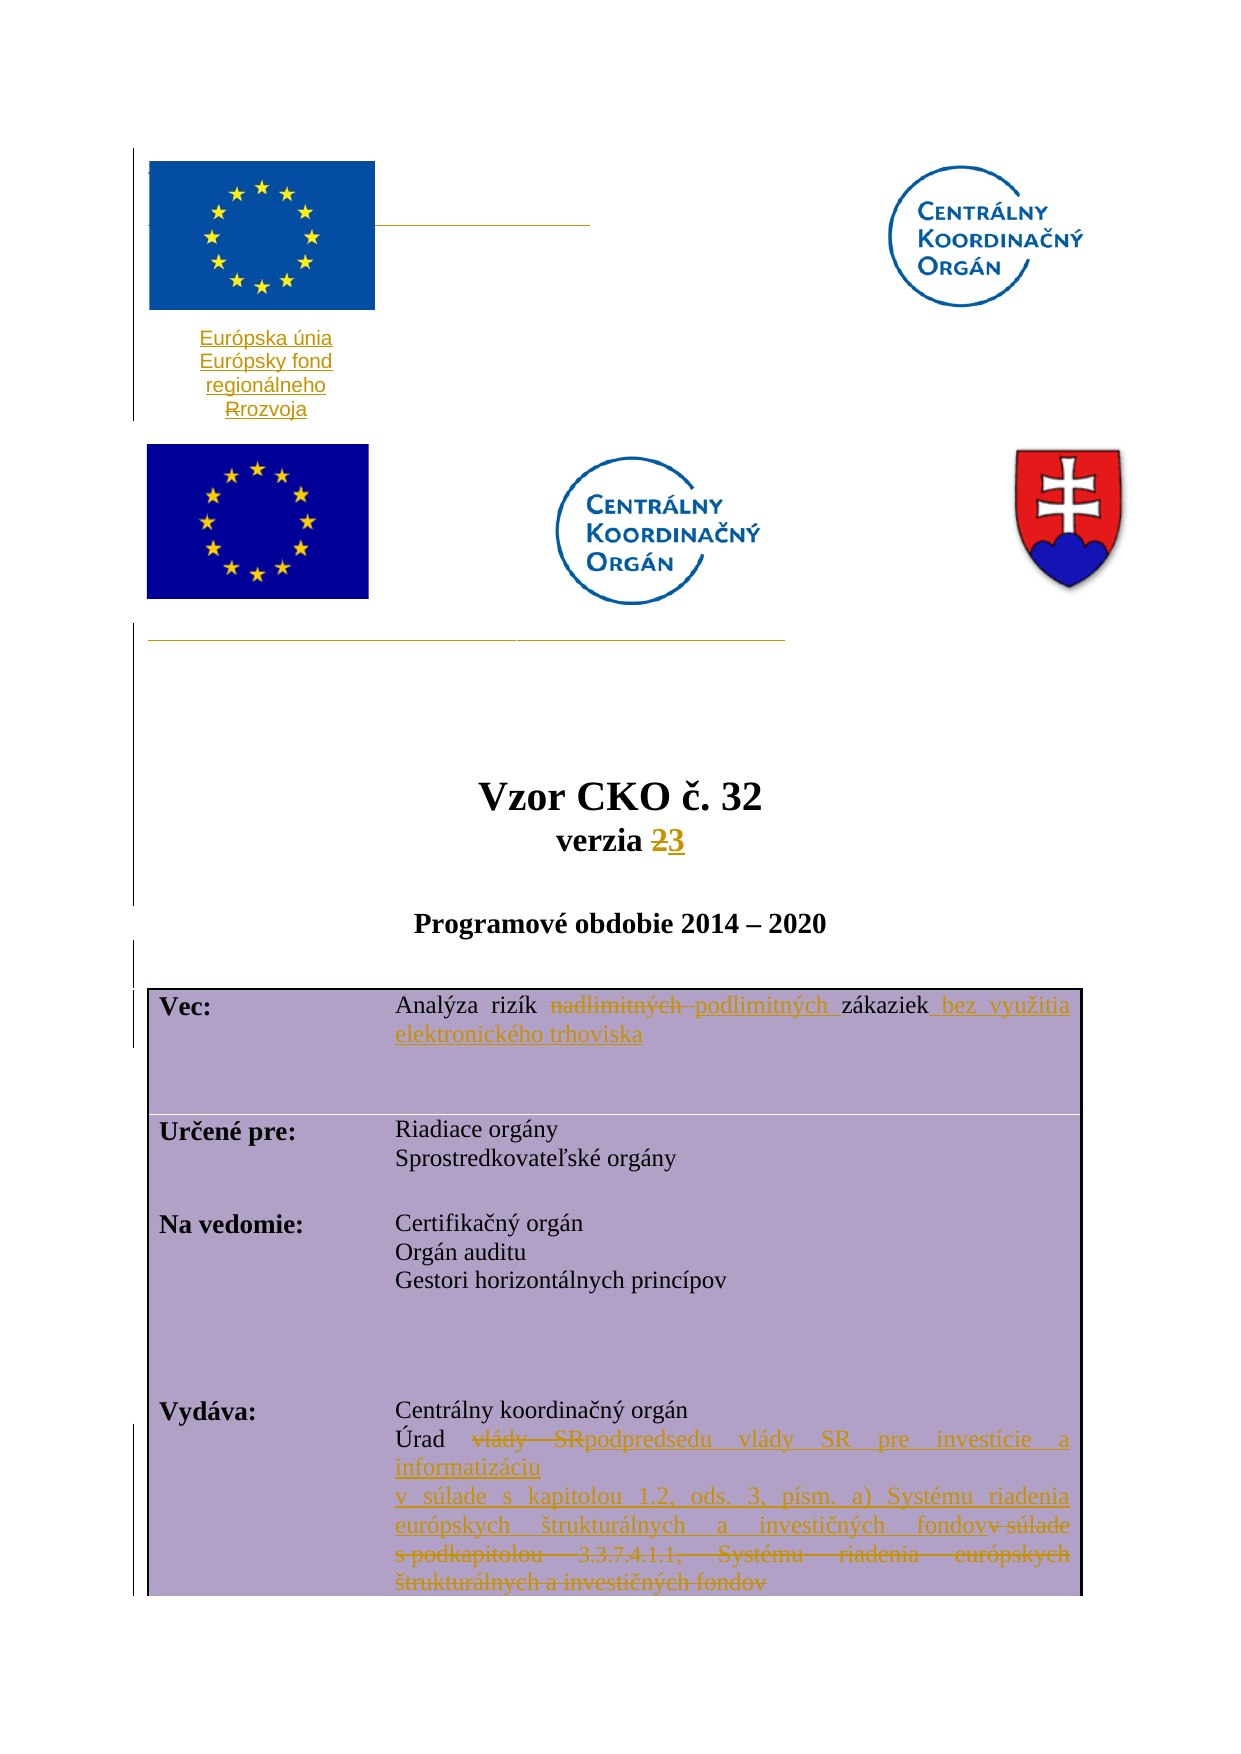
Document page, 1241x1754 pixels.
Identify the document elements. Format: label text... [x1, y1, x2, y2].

picture [552, 453, 762, 604]
table_cell Riadiace orgány Sprostredkovateľské orgány [384, 1115, 1080, 1208]
text verzia [148, 820, 1093, 858]
text Vzor CKO č. [148, 772, 1093, 820]
table_cell Centrálny koordinačný orgán Úrad [384, 1395, 1080, 1596]
text Programové obdobie 2014 – 2020 [148, 906, 1093, 940]
table_cell Určené pre: [149, 1115, 384, 1208]
table_header Vec: [149, 990, 384, 1114]
picture [1011, 446, 1132, 600]
picture [884, 162, 1084, 306]
table_cell Vydáva: [149, 1395, 384, 1596]
table_header Analýza rizík zákaziek [384, 990, 1080, 1114]
picture [146, 444, 369, 599]
table_cell Certifikačný orgán Orgán auditu Gestori horizontálnych princípov [384, 1208, 1080, 1395]
table_cell Na vedomie: [149, 1208, 384, 1395]
